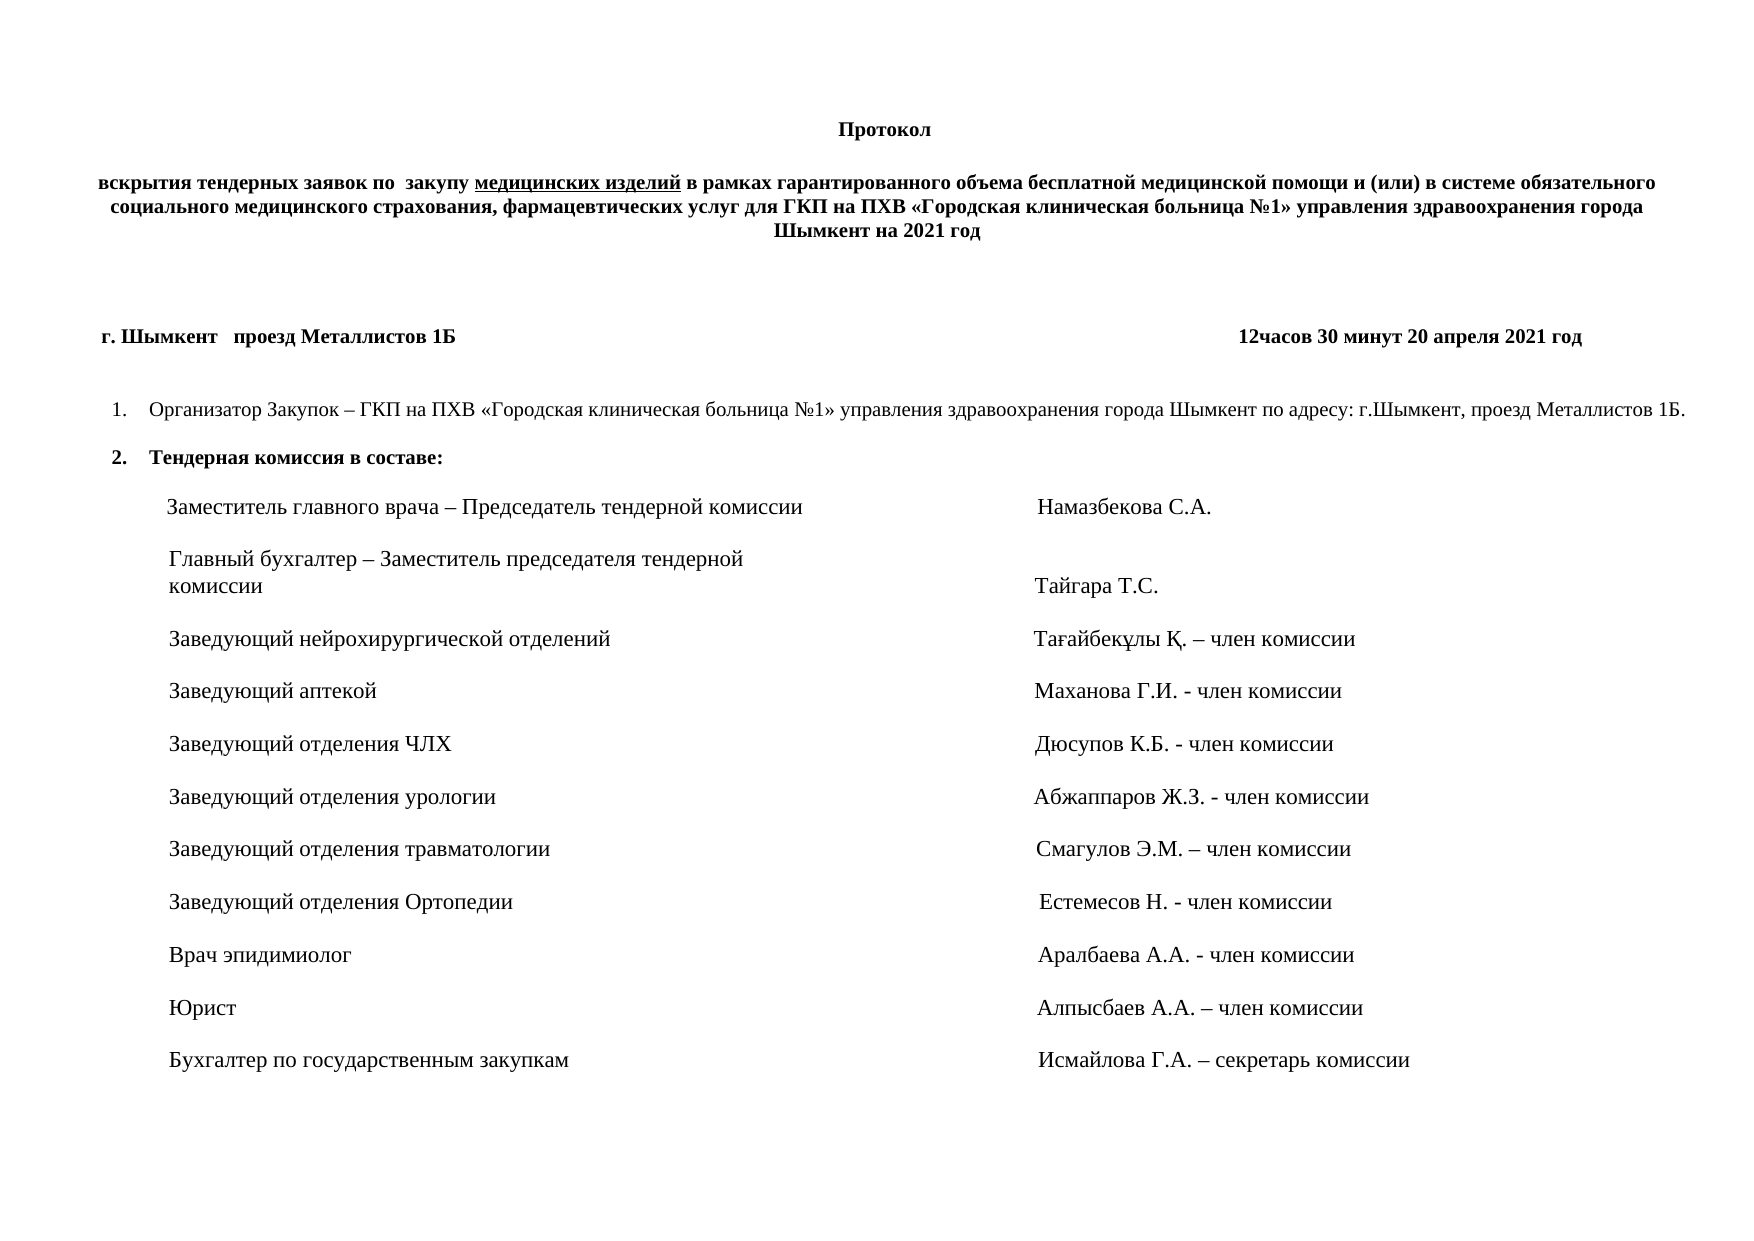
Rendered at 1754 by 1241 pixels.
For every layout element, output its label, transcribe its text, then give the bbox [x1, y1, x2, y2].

list Тендерная комиссия в составе: [111, 445, 1694, 469]
list Организатор Закупок – ГКП на ПХВ «Городская клиническая больница №1» управления здравоохранения города Шымкент по адресу: г.Шымкент, проезд Металлистов 1Б. [111, 397, 1694, 421]
table_header г. Шымкент проезд Металлистов 1Б [90, 324, 828, 348]
text Заведующий отделения ЧЛХ Дюсупов К.Б. - член комиссии [169, 730, 1679, 756]
text Протокол [75, 117, 1694, 141]
text Заведующий отделения Ортопедии Естемесов Н. - член комиссии [169, 888, 1679, 914]
text Бухгалтер по государственным закупкам Исмайлова Г.А. – секретарь комиссии [169, 1046, 1679, 1073]
text Заведующий нейрохирургической отделений Тағайбекұлы Қ. – член комиссии [169, 624, 1679, 651]
text Врач эпидимиолог Аралбаева А.А. - член комиссии [169, 941, 1679, 967]
text Заведующий отделения урологии Абжаппаров Ж.З. - член комиссии [169, 783, 1679, 809]
text Заведующий аптекой Маханова Г.И. - член комиссии [169, 677, 1679, 704]
table_header 12часов 30 минут 20 апреля 2021 год [828, 324, 1596, 348]
text Юрист Алпысбаев А.А. – член комиссии [169, 993, 1679, 1020]
text Заместитель главного врача – Председатель тендерной комиссии Намазбекова С.А. [75, 493, 1679, 519]
text Заведующий отделения травматологии Смагулов Э.М. – член комиссии [169, 835, 1679, 862]
text Главный бухгалтер – Заместитель председателя тендерной комиссии Тайгара Т.С. [169, 546, 1679, 598]
text вскрытия тендерных заявок по закупу медицинских изделий в рамках гарантированного объема бесплатной медицинской помощи и (или) в системе обязательного социального медицинского страхования, фармацевтических услуг для ГКП на ПХВ «Городская клиническая больница №1» управления здравоохранения города Шымкент на 2021 год [75, 170, 1679, 242]
